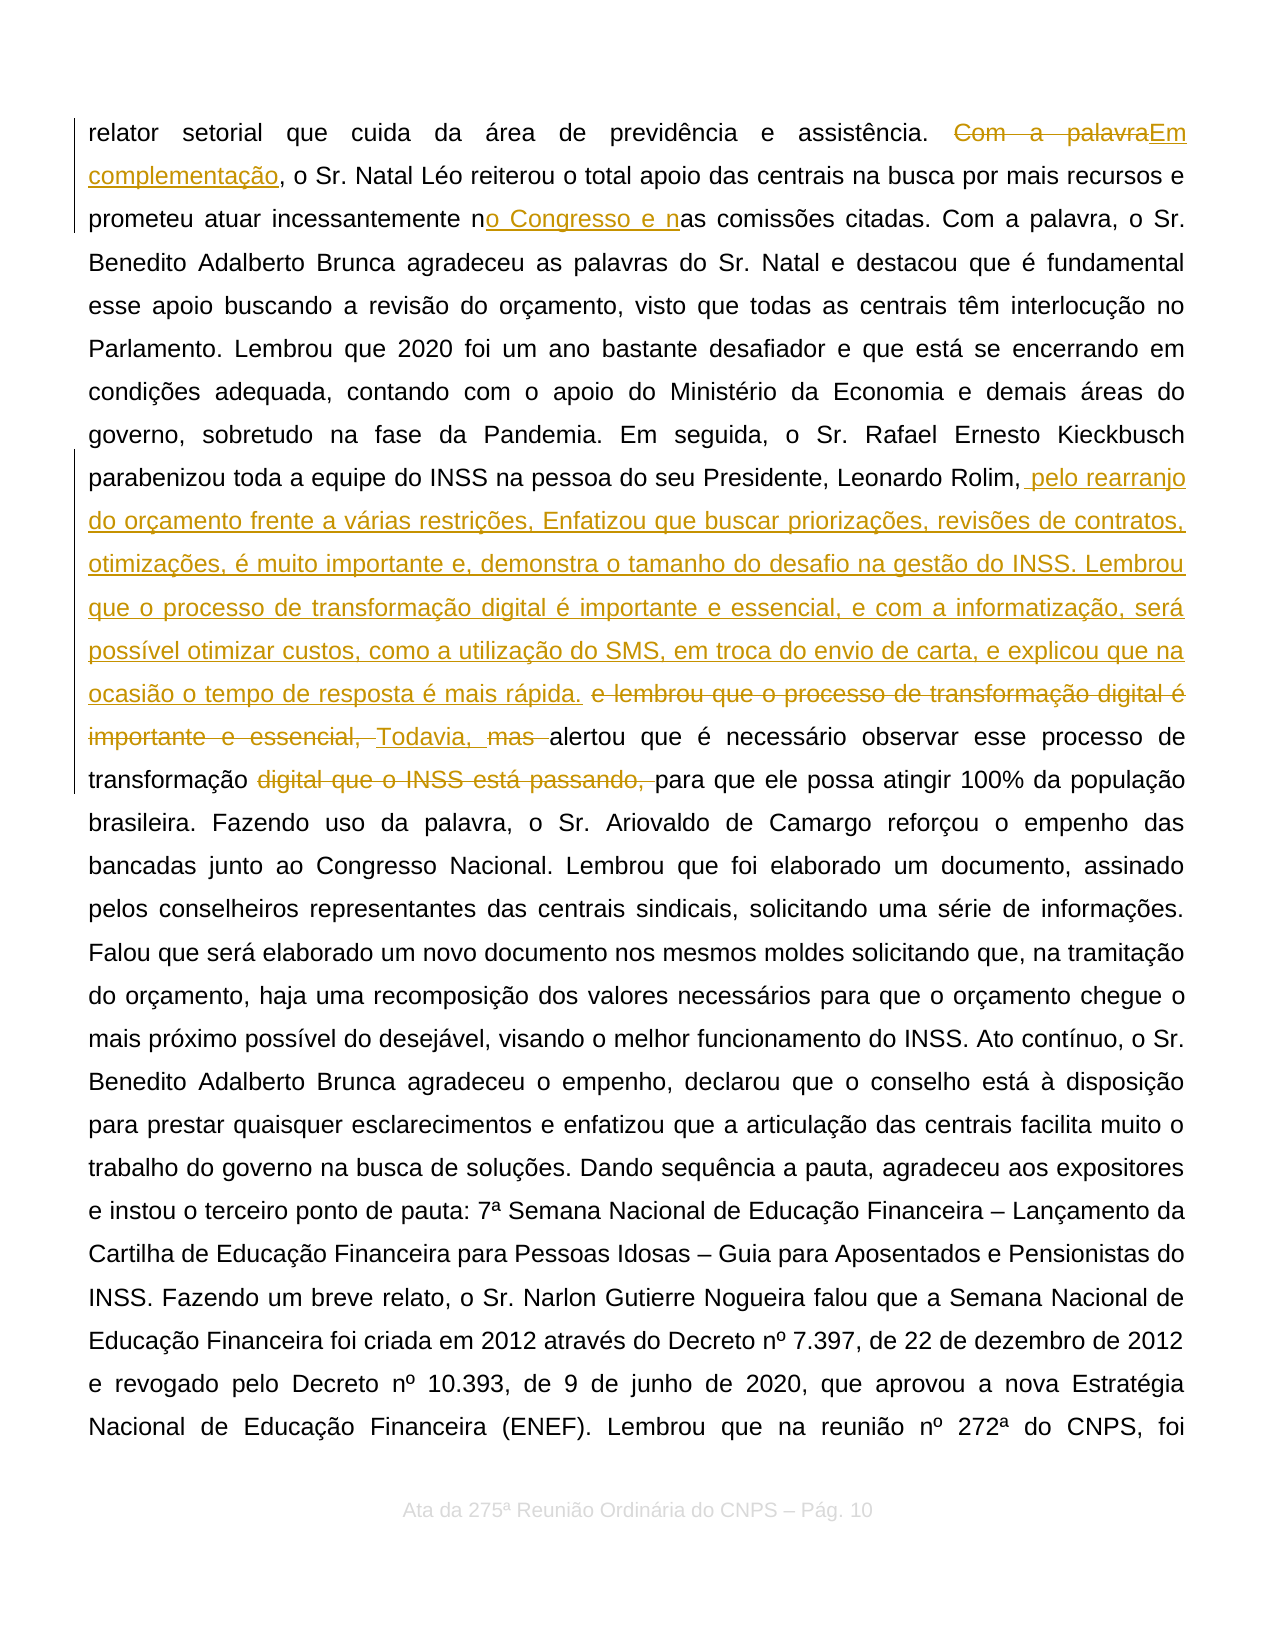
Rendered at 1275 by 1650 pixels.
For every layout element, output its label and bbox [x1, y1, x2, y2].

text [87, 118, 1186, 1441]
